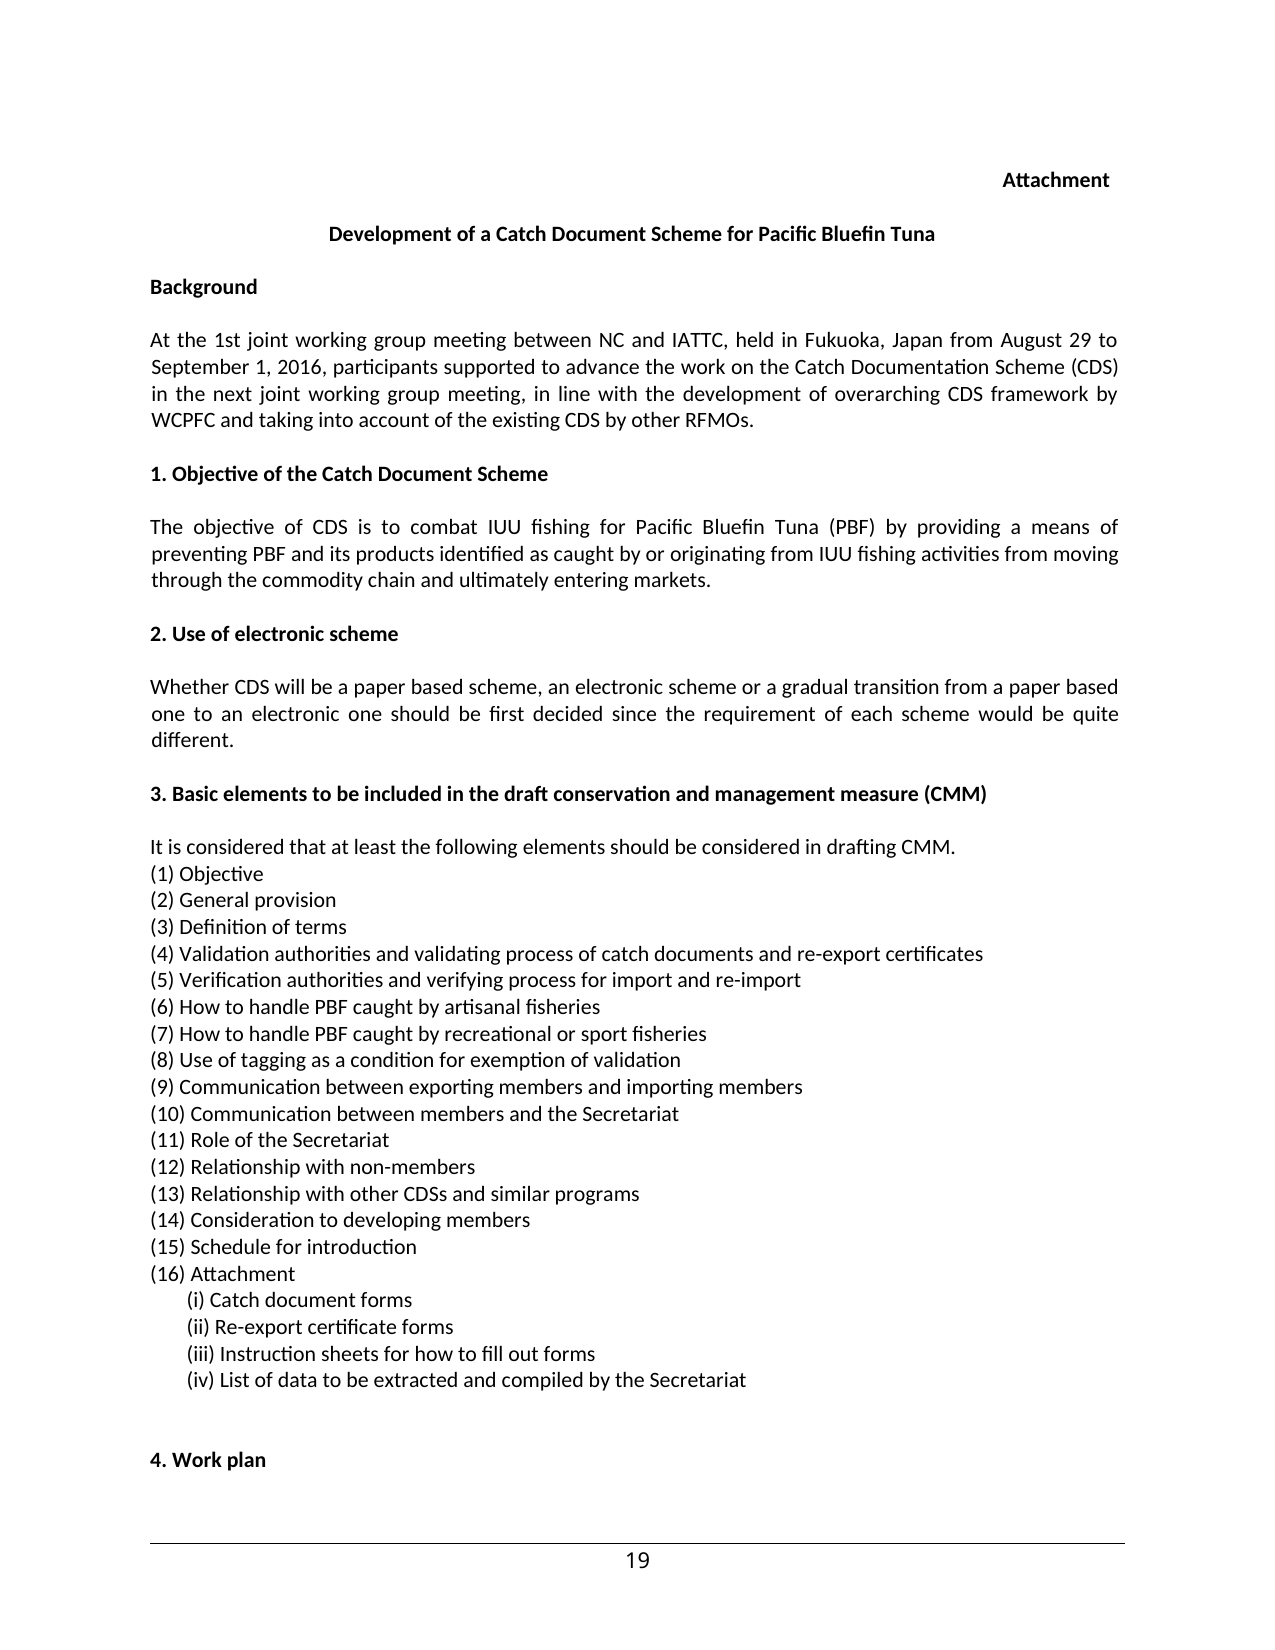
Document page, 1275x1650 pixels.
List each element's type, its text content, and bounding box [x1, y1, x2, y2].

text Background [150, 273, 1120, 300]
text 2. Use of electronic scheme [150, 620, 1120, 647]
text 1. Objective of the Catch Document Scheme [150, 460, 1120, 487]
text It is considered that at least the following elements should be considered in drafting CMM. [150, 833, 1120, 860]
text (14) Consideration to developing members [150, 1207, 1120, 1233]
text (1) Objective [150, 860, 1120, 887]
text (iv) List of data to be extracted and compiled by the Secretariat [186, 1367, 1120, 1393]
text (2) General provision [150, 887, 1120, 913]
text 4. Work plan [150, 1447, 1120, 1473]
text At the 1st joint working group meeting between NC and IATTC, held in Fukuoka, Japan from August 29 to September 1, 2016, participants supported to advance the work on the Catch Documentation Scheme (CDS) in the next joint working group meeting, in line with the development of overarching CDS framework by WCPFC and taking into account of the existing CDS by other RFMOs. [150, 327, 1120, 433]
text (15) Schedule for introduction [150, 1233, 1120, 1260]
text (13) Relationship with other CDSs and similar programs [150, 1180, 1120, 1207]
text (8) Use of tagging as a condition for exemption of validation [150, 1047, 1120, 1073]
text (iii) Instruction sheets for how to fill out forms [186, 1340, 1120, 1367]
text (12) Relationship with non-members [150, 1153, 1120, 1180]
text (16) Attachment [150, 1260, 1120, 1287]
text 3. Basic elements to be included in the draft conservation and management measure (CMM) [150, 780, 1120, 807]
text (7) How to handle PBF caught by recreational or sport fisheries [150, 1020, 1120, 1047]
text Whether CDS will be a paper based scheme, an electronic scheme or a gradual transition from a paper based one to an electronic one should be first decided since the requirement of each scheme would be quite different. [150, 673, 1120, 753]
text Development of a Catch Document Scheme for Pacific Bluefin Tuna [150, 220, 1120, 247]
text (4) Validation authorities and validating process of catch documents and re-export certificates [150, 940, 1120, 967]
text (3) Definition of terms [150, 913, 1120, 940]
text (9) Communication between exporting members and importing members [150, 1073, 1120, 1100]
text (i) Catch document forms [186, 1287, 1120, 1313]
text (ii) Re-export certificate forms [186, 1313, 1120, 1340]
text (10) Communication between members and the Secretariat [150, 1100, 1120, 1127]
text The objective of CDS is to combat IUU fishing for Pacific Bluefin Tuna (PBF) by providing a means of preventing PBF and its products identified as caught by or originating from IUU fishing activities from moving through the commodity chain and ultimately entering markets. [150, 513, 1120, 593]
text Attachment [150, 167, 1120, 193]
text (6) How to handle PBF caught by artisanal fisheries [150, 993, 1120, 1020]
text (11) Role of the Secretariat [150, 1127, 1120, 1153]
text (5) Verification authorities and verifying process for import and re-import [150, 967, 1120, 993]
